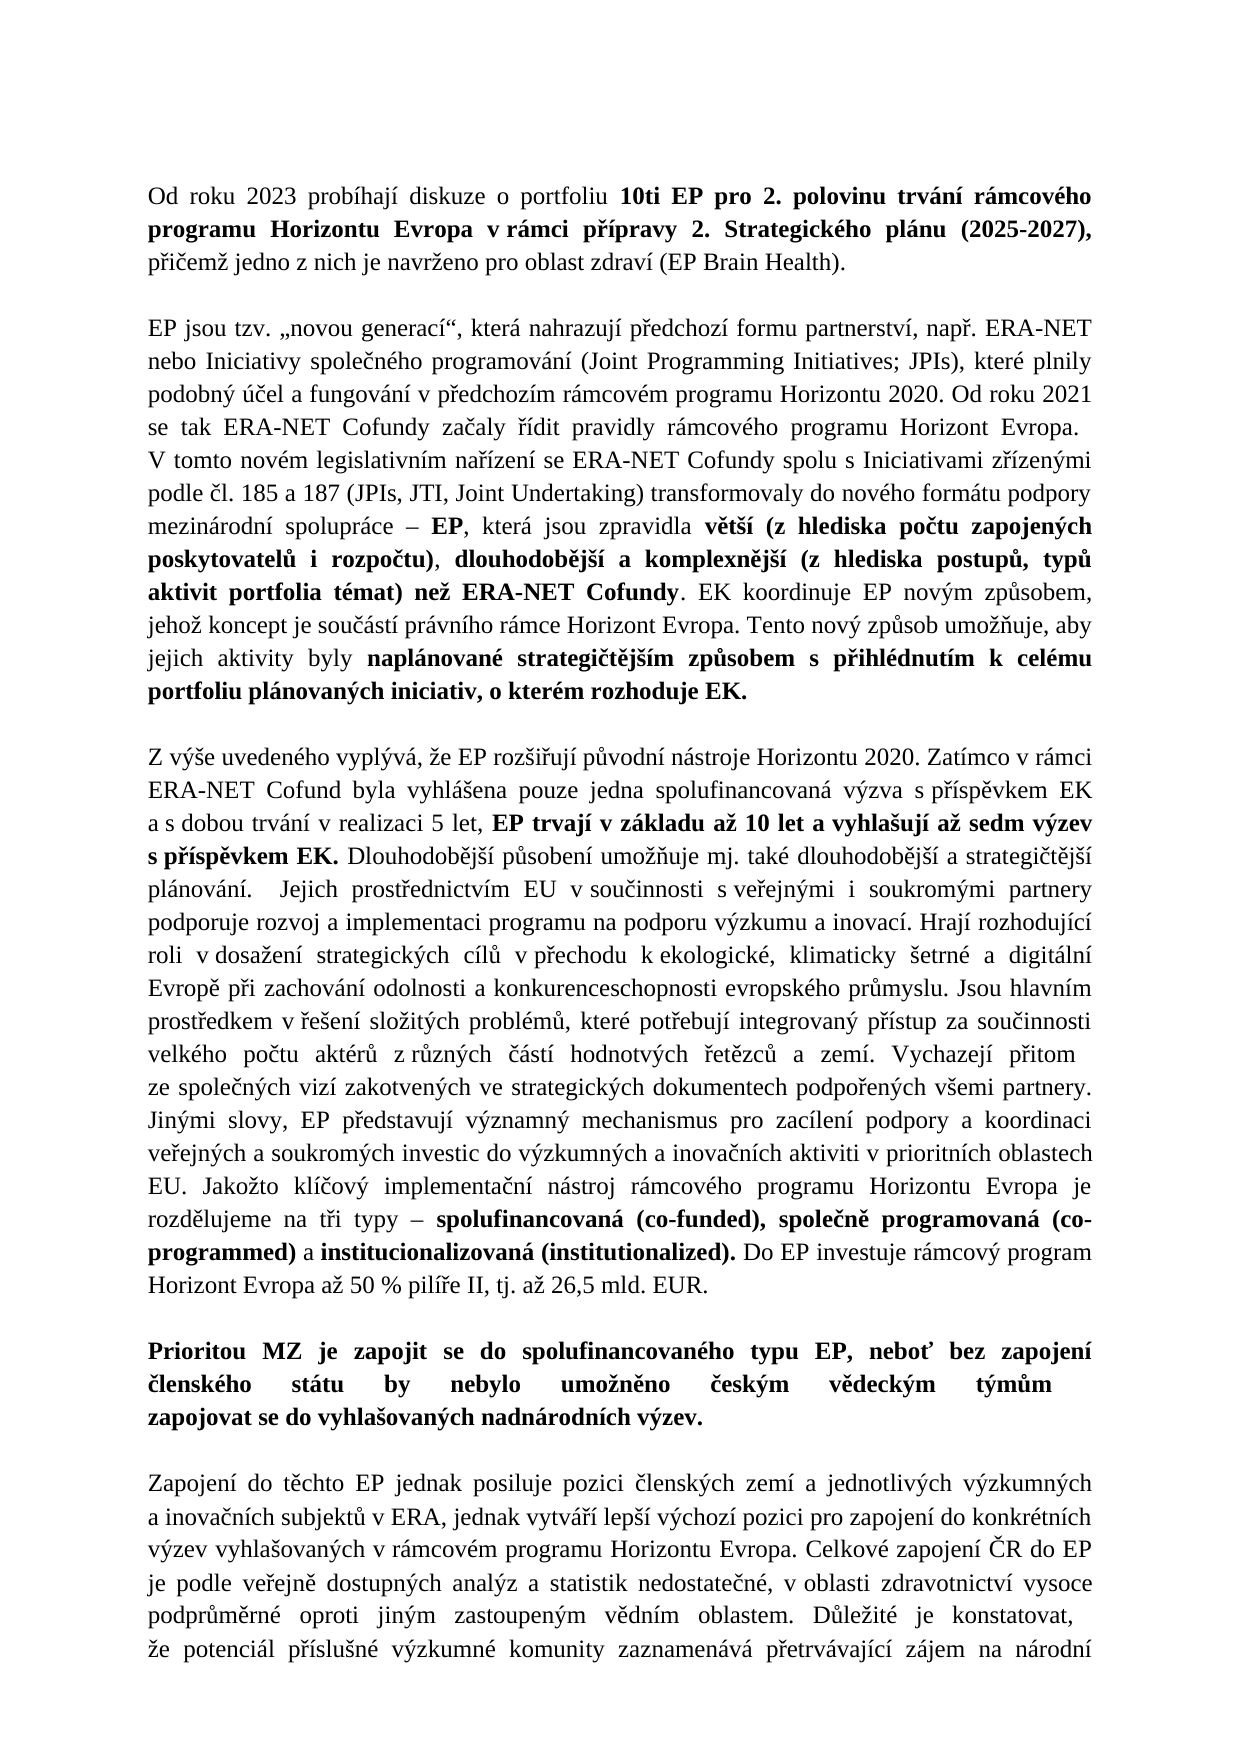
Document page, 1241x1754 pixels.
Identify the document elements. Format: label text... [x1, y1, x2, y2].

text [148, 1468, 1093, 1662]
text Od roku 2023 probíhají diskuze o portfoliu 10ti EP pro 2. polovinu trvání rámcového programu Horizontu Evropa v rámci přípravy 2. Strategického plánu (2025-2027), přičemž jedno z nich je navrženo pro oblast zdraví (EP Brain Health). [148, 181, 1093, 276]
text EP jsou tzv. „novou generací“, která nahrazují předchozí formu partnerství, např. ERA-NET nebo Iniciativy společného programování (Joint Programming Initiatives; JPIs), které plnily podobný účel a fungování v předchozím rámcovém programu Horizontu 2020. Od roku 2021 se tak ERA-NET Cofundy začaly řídit pravidly rámcového programu Horizont Evropa. V tomto novém legislativním nařízení se ERA-NET Cofundy spolu s Iniciativami zřízenými podle čl. 185 a 187 (JPIs, JTI, Joint Undertaking) transformovaly do nového formátu podpory mezinárodní spolupráce – EP, která jsou zpravidla větší (z hlediska počtu zapojených poskytovatelů i rozpočtu), dlouhodobější a komplexnější (z hlediska postupů, typů aktivit portfolia témat) než ERA-NET Cofundy. EK koordinuje EP novým způsobem, jehož koncept je součástí právního rámce Horizont Evropa. Tento nový způsob umožňuje, aby jejich aktivity byly naplánované strategičtějším způsobem s přihlédnutím k celému portfoliu plánovaných iniciativ, o kterém rozhoduje EK. [148, 313, 1093, 705]
text Z výše uvedeného vyplývá, že EP rozšiřují původní nástroje Horizontu 2020. Zatímco v rámci ERA-NET Cofund byla vyhlášena pouze jedna spolufinancovaná výzva s příspěvkem EK a s dobou trvání v realizaci 5 let, EP trvají v základu až 10 let a vyhlašují až sedm výzev s příspěvkem EK. Dlouhodobější působení umožňuje mj. také dlouhodobější a strategičtější plánování. Jejich prostřednictvím EU v součinnosti s veřejnými i soukromými partnery podporuje rozvoj a implementaci programu na podporu výzkumu a inovací. Hrají rozhodující roli v dosažení strategických cílů v přechodu k ekologické, klimaticky šetrné a digitální Evropě při zachování odolnosti a konkurenceschopnosti evropského průmyslu. Jsou hlavním prostředkem v řešení složitých problémů, které potřebují integrovaný přístup za součinnosti velkého počtu aktérů z různých částí hodnotvých řetězců a zemí. Vychazejí přitom ze společných vizí zakotvených ve strategických dokumentech podpořených všemi partnery. Jinými slovy, EP představují významný mechanismus pro zacílení podpory a koordinaci veřejných a soukromých investic do výzkumných a inovačních aktiviti v prioritních oblastech EU. Jakožto klíčový implementační nástroj rámcového programu Horizontu Evropa je rozdělujeme na tři typy – spolufinancovaná (co-funded), společně programovaná (co-programmed) a institucionalizovaná (institutionalized). Do EP investuje rámcový program Horizont Evropa až 50 % pilíře II, tj. až 26,5 mld. EUR. [148, 742, 1093, 1299]
text Prioritou MZ je zapojit se do spolufinancovaného typu EP, neboť bez zapojení členského státu by nebylo umožněno českým vědeckým týmům zapojovat se do vyhlašovaných nadnárodních výzev. [148, 1336, 1093, 1431]
